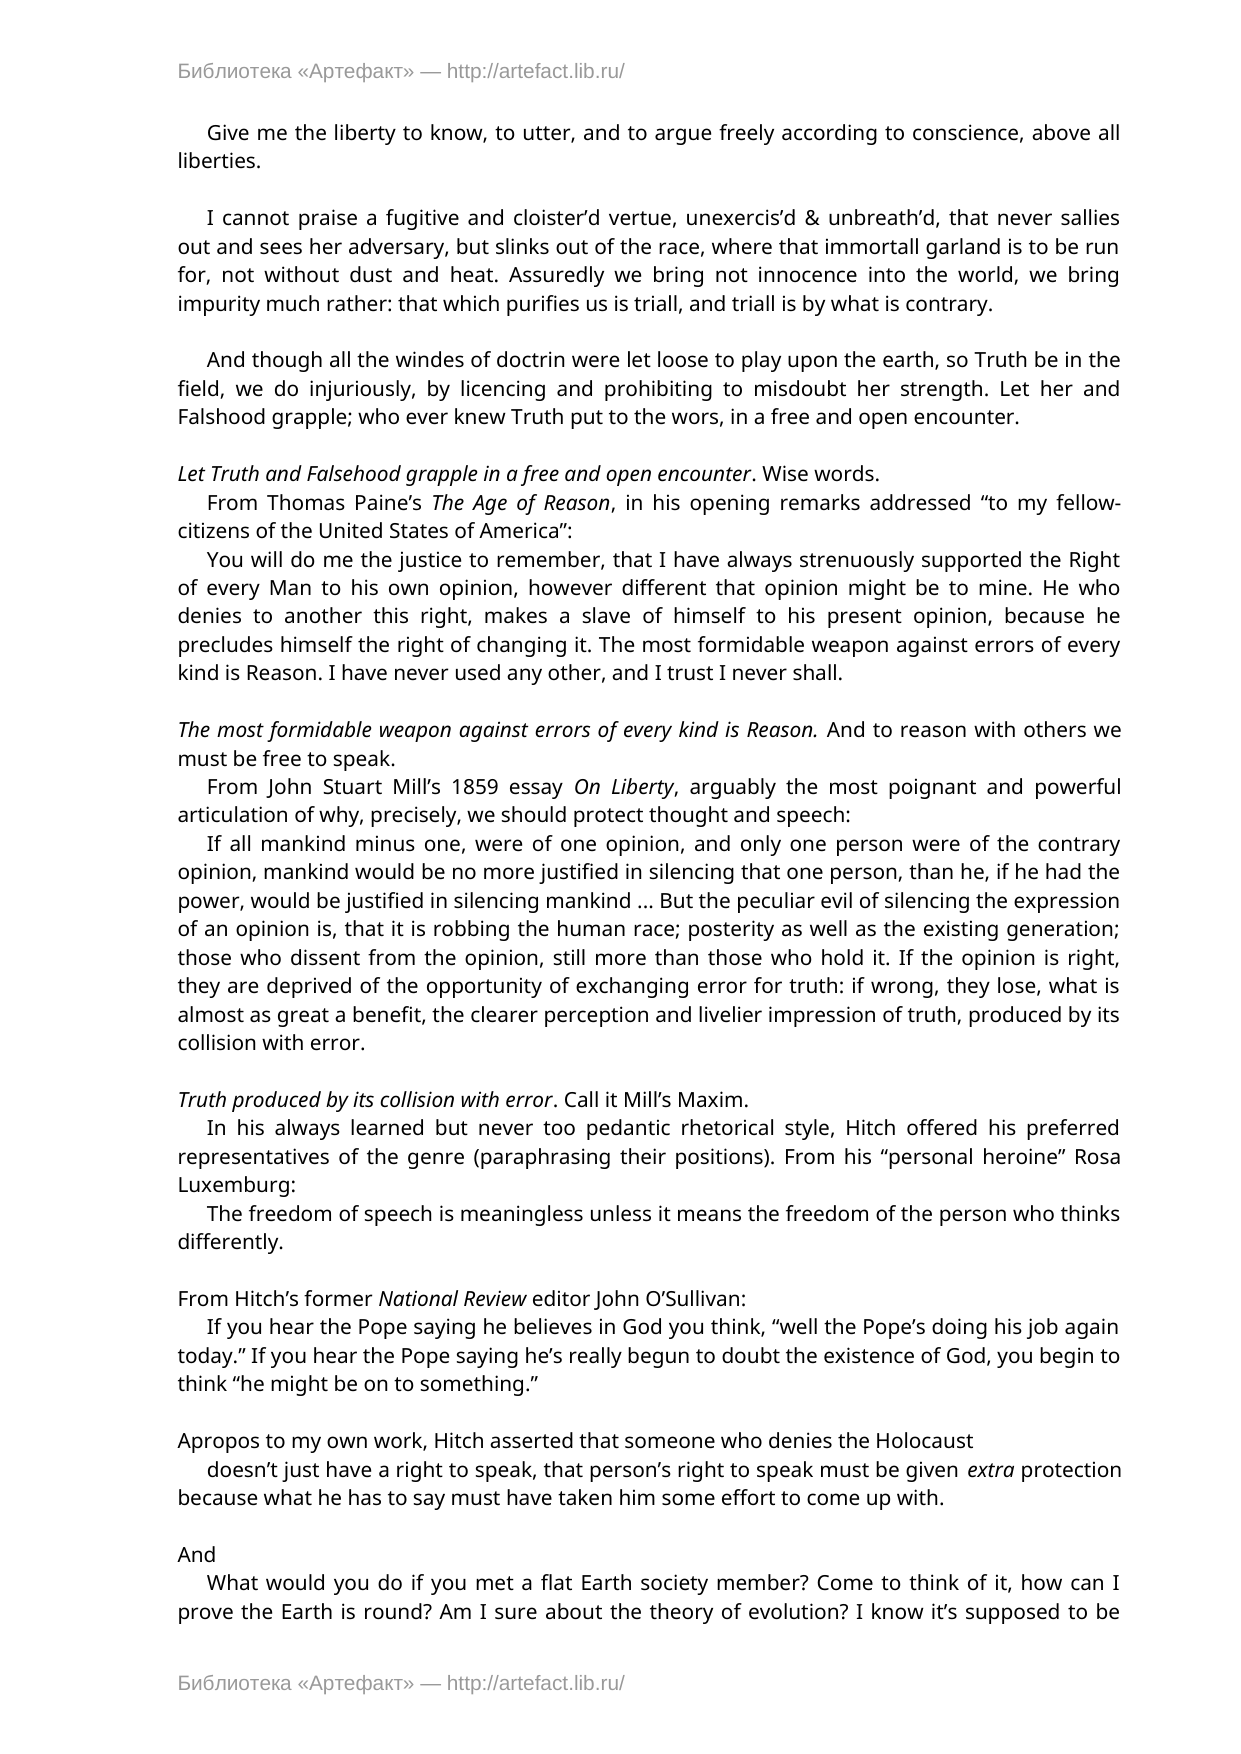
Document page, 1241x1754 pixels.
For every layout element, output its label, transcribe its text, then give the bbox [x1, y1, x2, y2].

text You will do me the justice to remember, that I have always strenuously supported the Right of every Man to his own opinion, however different that opinion might be to mine. He who denies to another this right, makes a slave of himself to his present opinion, because he precludes himself the right of changing it. The most formidable weapon against errors of every kind is Reason. I have never used any other, and I trust I never shall. [177, 545, 1122, 687]
text The freedom of speech is meaningless unless it means the freedom of the person who thinks differently. [177, 1199, 1122, 1256]
text Let Truth and Falsehood grapple in a free and open encounter. Wise words. [177, 431, 1122, 488]
text And though all the windes of doctrin were let loose to play upon the earth, so Truth be in the field, we do injuriously, by licencing and prohibiting to misdoubt her strength. Let her and Falshood grapple; who ever knew Truth put to the wors, in a free and open encounter. [177, 346, 1122, 431]
text From John Stuart Mill’s 1859 essay On Liberty, arguably the most poignant and powerful articulation of why, precisely, we should protect thought and speech: [177, 772, 1122, 829]
text And [177, 1512, 1122, 1568]
text Truth produced by its collision with error. Call it Mill’s Maxim. [177, 1057, 1122, 1113]
text If all mankind minus one, were of one opinion, and only one person were of the contrary opinion, mankind would be no more justified in silencing that one person, than he, if he had the power, would be justified in silencing mankind ... But the peculiar evil of silencing the expression of an opinion is, that it is robbing the human race; posterity as well as the existing generation; those who dissent from the opinion, still more than those who hold it. If the opinion is right, they are deprived of the opportunity of exchanging error for truth: if wrong, they lose, what is almost as great a benefit, the clearer perception and livelier impression of truth, produced by its collision with error. [177, 829, 1122, 1057]
text I cannot praise a fugitive and cloister’d vertue, unexercis’d & unbreath’d, that never sallies out and sees her adversary, but slinks out of the race, where that immortall garland is to be run for, not without dust and heat. Assuredly we bring not innocence into the world, we bring impurity much rather: that which purifies us is triall, and triall is by what is contrary. [177, 203, 1122, 317]
text In his always learned but never too pedantic rhetorical style, Hitch offered his preferred representatives of the genre (paraphrasing their positions). From his “personal heroine” Rosa Luxemburg: [177, 1113, 1122, 1199]
text Apropos to my own work, Hitch asserted that someone who denies the Holocaust [177, 1398, 1122, 1455]
text From Hitch’s former National Review editor John O’Sullivan: [177, 1256, 1122, 1312]
text Give me the liberty to know, to utter, and to argue freely according to conscience, above all liberties. [177, 118, 1122, 175]
text The most formidable weapon against errors of every kind is Reason. And to reason with others we must be free to speak. [177, 687, 1122, 772]
text From Thomas Paine’s The Age of Reason, in his opening remarks addressed “to my fellow-citizens of the United States of America”: [177, 488, 1122, 545]
text doesn’t just have a right to speak, that person’s right to speak must be given extra protection because what he has to say must have taken him some effort to come up with. [177, 1455, 1122, 1512]
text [177, 1568, 1122, 1625]
text If you hear the Pope saying he believes in God you think, “well the Pope’s doing his job again today.” If you hear the Pope saying he’s really begun to doubt the existence of God, you begin to think “he might be on to something.” [177, 1312, 1122, 1398]
